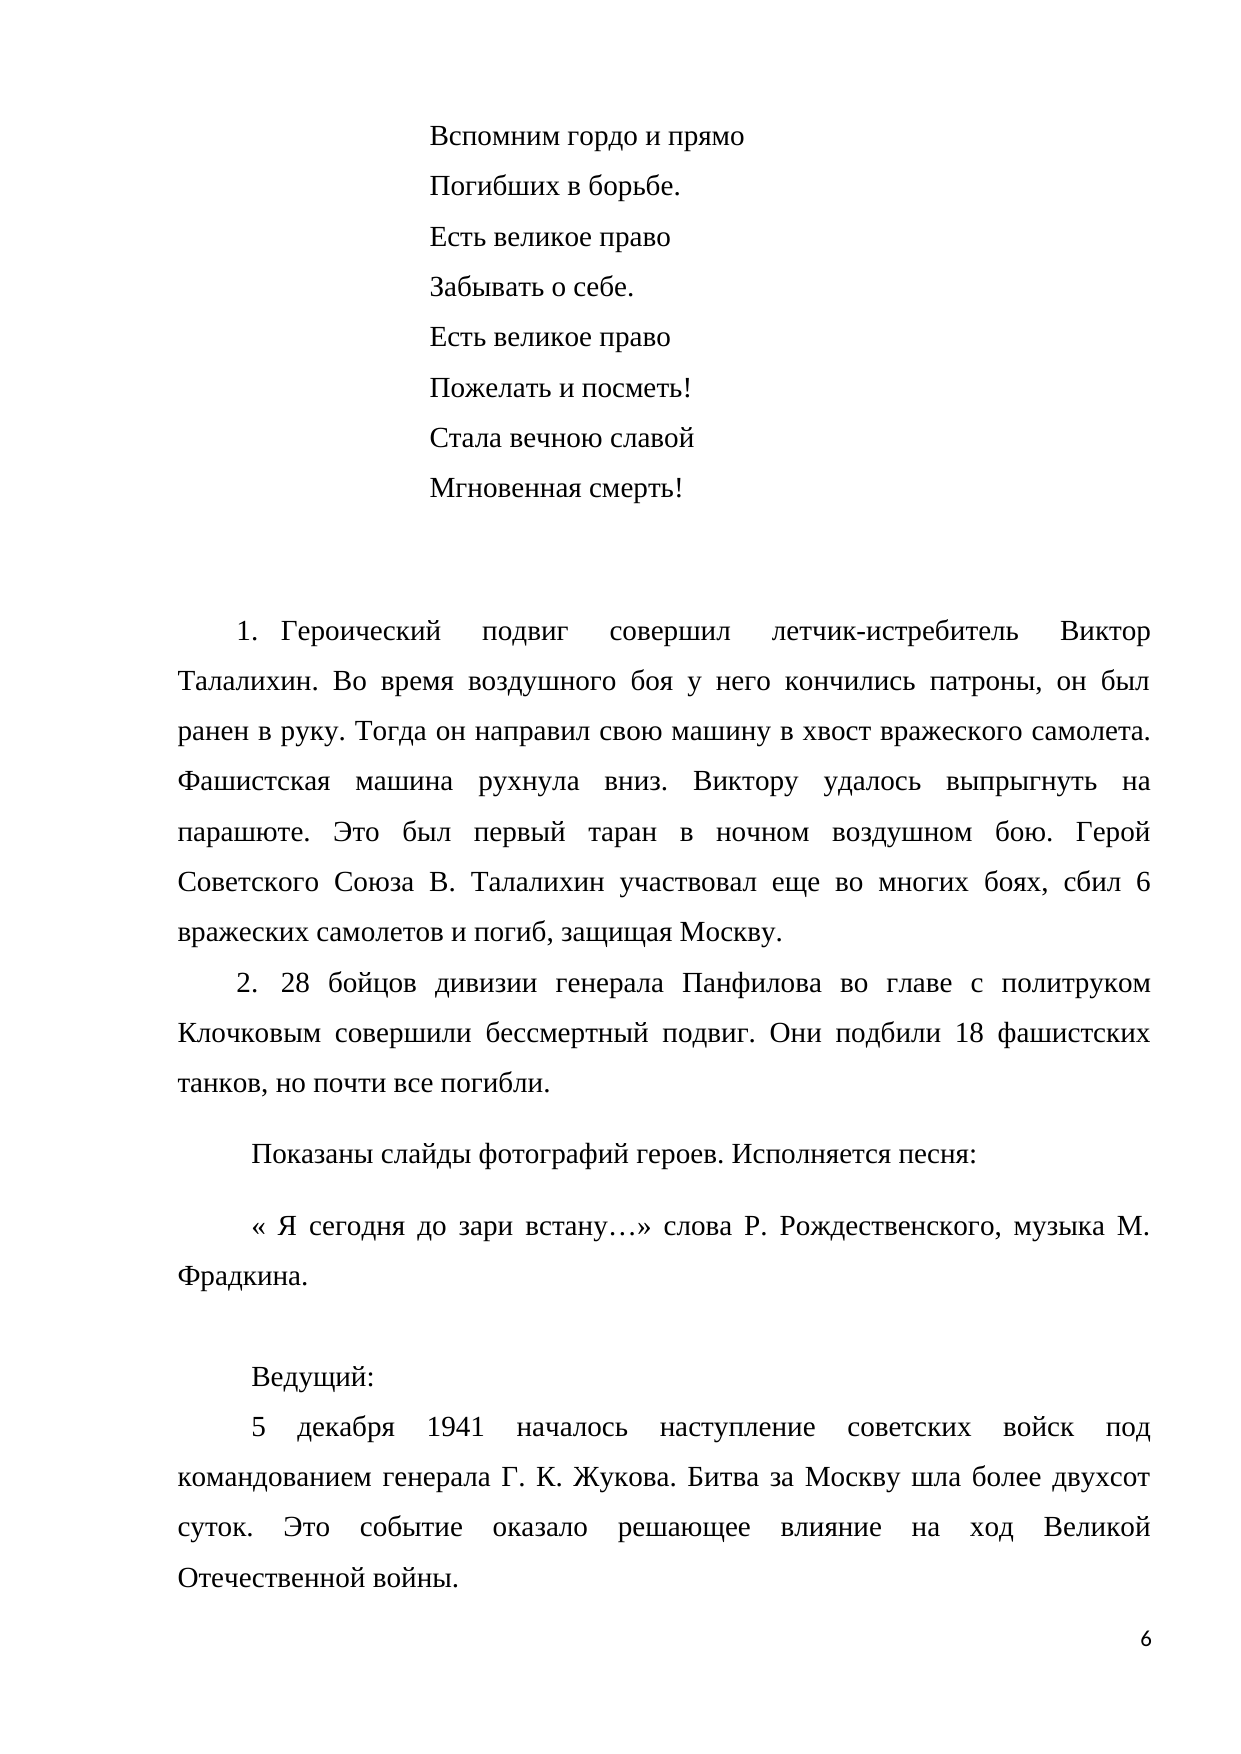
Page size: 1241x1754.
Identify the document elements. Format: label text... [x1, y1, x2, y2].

list Мгновенная смерть! [252, 470, 1152, 504]
list Героический подвиг совершил летчик-истребитель Виктор Талалихин. Во время воздушного боя у него кончились патроны, он был ранен в руку. Тогда он направил свою машину в хвост вражеского самолета. Фашистская машина рухнула вниз. Виктору удалось выпрыгнуть на парашюте. Это был первый таран в ночном воздушном бою. Герой Советского Союза В. Талалихин участвовал еще во многих боях, сбил 6 вражеских самолетов и погиб, защищая Москву. [177, 613, 1152, 948]
list Ведущий: [177, 1359, 1152, 1392]
list 28 бойцов дивизии генерала Панфилова во главе с политруком Клочковым совершили бессмертный подвиг. Они подбили 18 фашистских танков, но почти все погибли. [177, 965, 1152, 1099]
list Пожелать и посметь! [252, 370, 1152, 403]
list 5 декабря 1941 началось наступление советских войск под командованием генерала Г. К. Жукова. Битва за Москву шла более двухсот суток. Это событие оказало решающее влияние на ход Великой Отечественной войны. [177, 1409, 1152, 1593]
list Забывать о себе. [252, 269, 1152, 303]
text Показаны слайды фотографий героев. Исполняется песня: [177, 1137, 1152, 1170]
list Вспомним гордо и прямо [252, 118, 1152, 152]
list Погибших в борьбе. [252, 168, 1152, 202]
list Есть великое право [252, 319, 1152, 353]
list « Я сегодня до зари встану…» слова Р. Рождественского, музыка М. Фрадкина. [177, 1208, 1152, 1292]
list Есть великое право [252, 219, 1152, 252]
list Стала вечною славой [252, 420, 1152, 453]
